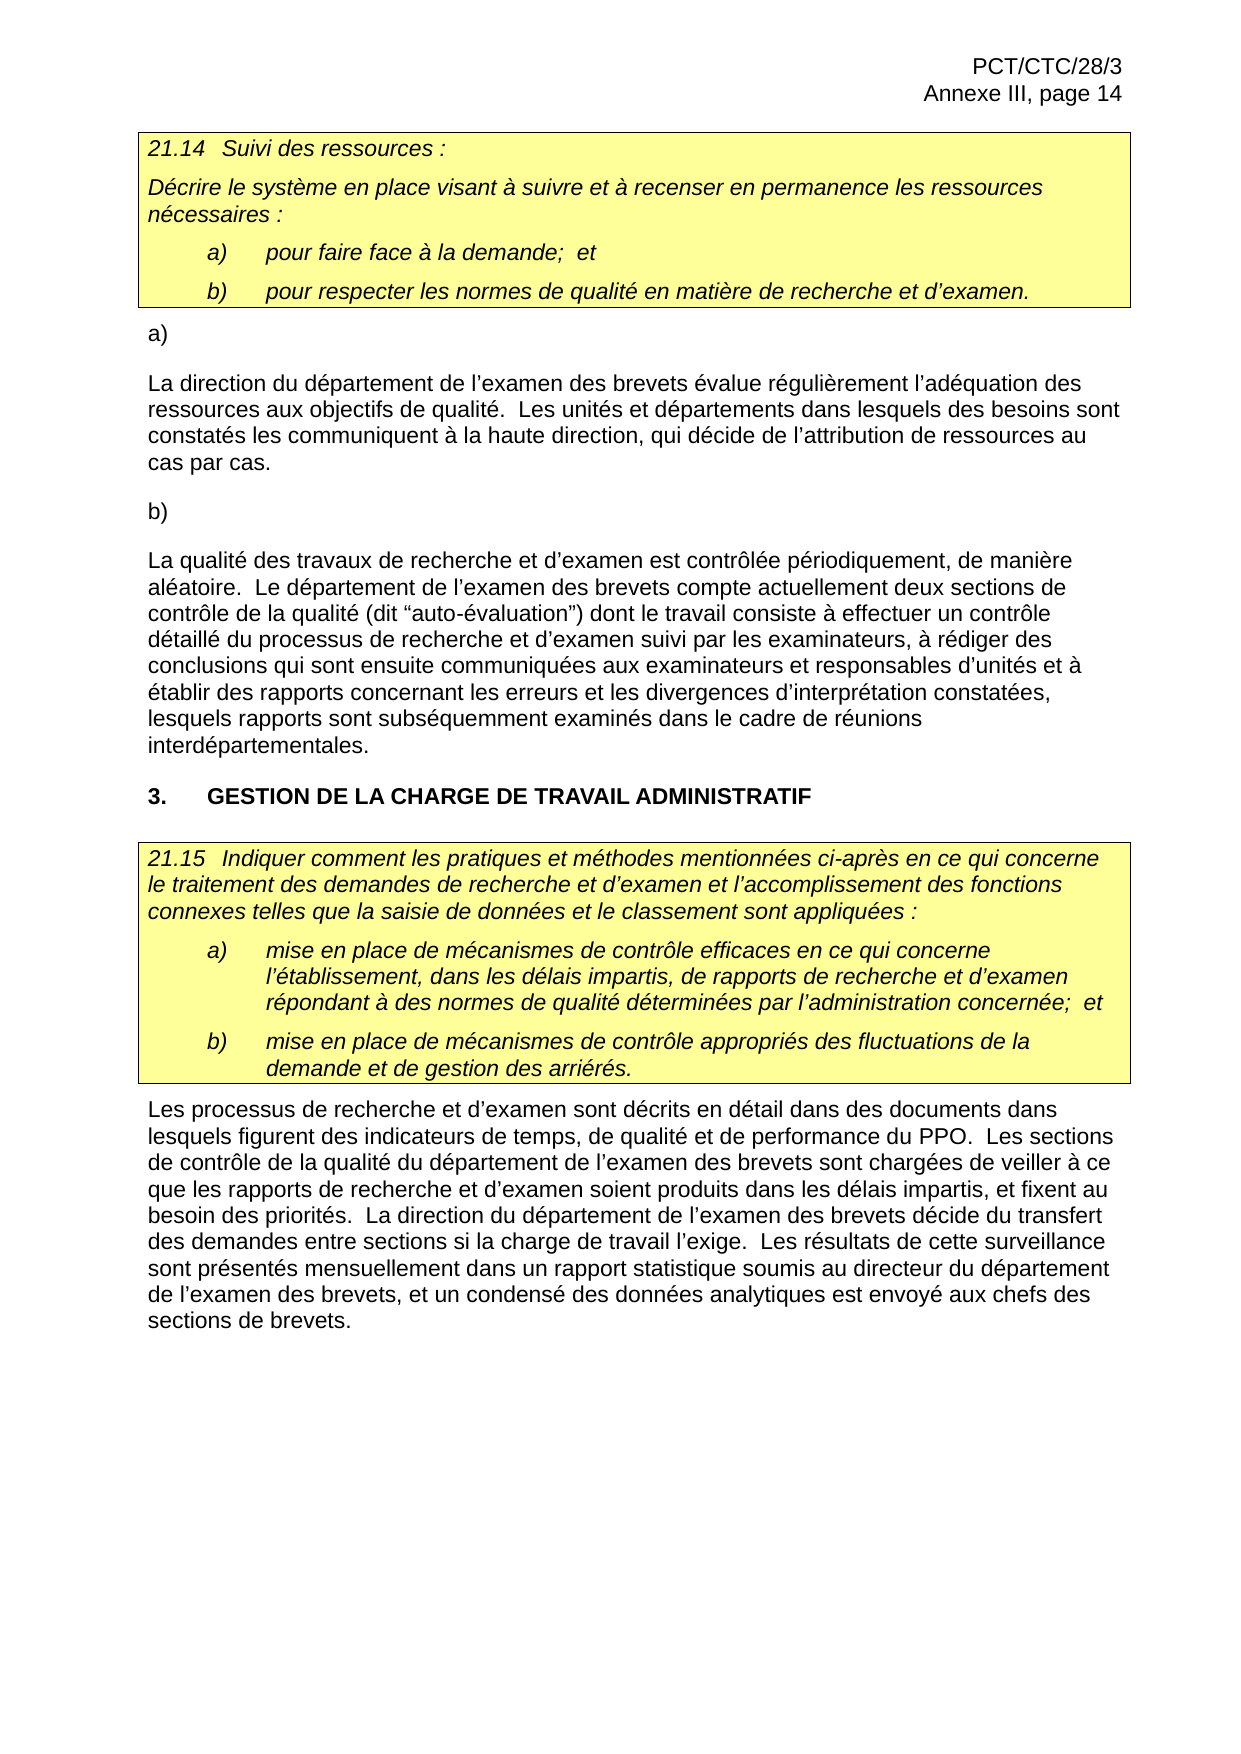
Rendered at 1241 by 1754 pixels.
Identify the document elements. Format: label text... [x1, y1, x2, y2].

text b) pour respecter les normes de qualité en matière de recherche et d’examen. [139, 275, 1130, 307]
subtitle 3. Gestion de la charge de travail administratif [148, 783, 1122, 809]
text a) mise en place de mécanismes de contrôle efficaces en ce qui concerne l’établissement, dans les délais impartis, de rapports de recherche et d’examen répondant à des normes de qualité déterminées par l’administration concernée; et [139, 933, 1130, 1016]
text La direction du département de l’examen des brevets évalue régulièrement l’adéquation des ressources aux objectifs de qualité. Les unités et départements dans lesquels des besoins sont constatés les communiquent à la haute direction, qui décide de l’attribution de ressources au cas par cas. [148, 369, 1122, 475]
text Décrire le système en place visant à suivre et à recenser en permanence les ressources nécessaires : [139, 171, 1130, 227]
text b) mise en place de mécanismes de contrôle appropriés des fluctuations de la demande et de gestion des arriérés. [139, 1025, 1130, 1083]
text 21.15 Indiquer comment les pratiques et méthodes mentionnées ci-après en ce qui concerne le traitement des demandes de recherche et d’examen et l’accomplissement des fonctions connexes telles que la saisie de données et le classement sont appliquées : [139, 843, 1130, 924]
list Les processus de recherche et d’examen sont décrits en détail dans des documents dans lesquels figurent des indicateurs de temps, de qualité et de performance du PPO. Les sections de contrôle de la qualité du département de l’examen des brevets sont chargées de veiller à ce que les rapports de recherche et d’examen soient produits dans les délais impartis, et fixent au besoin des priorités. La direction du département de l’examen des brevets décide du transfert des demandes entre sections si la charge de travail l’exige. Les résultats de cette surveillance sont présentés mensuellement dans un rapport statistique soumis au directeur du département de l’examen des brevets, et un condensé des données analytiques est envoyé aux chefs des sections de brevets. [148, 1096, 1122, 1334]
text a) [148, 320, 1122, 347]
text a) pour faire face à la demande; et [139, 236, 1130, 266]
text b) [148, 498, 1122, 524]
text 21.14 Suivi des ressources : [139, 133, 1130, 162]
text La qualité des travaux de recherche et d’examen est contrôlée périodiquement, de manière aléatoire. Le département de l’examen des brevets compte actuellement deux sections de contrôle de la qualité (dit “auto-évaluation”) dont le travail consiste à effectuer un contrôle détaillé du processus de recherche et d’examen suivi par les examinateurs, à rédiger des conclusions qui sont ensuite communiquées aux examinateurs et responsables d’unités et à établir des rapports concernant les erreurs et les divergences d’interprétation constatées, lesquels rapports sont subséquemment examinés dans le cadre de réunions interdépartementales. [148, 547, 1122, 758]
